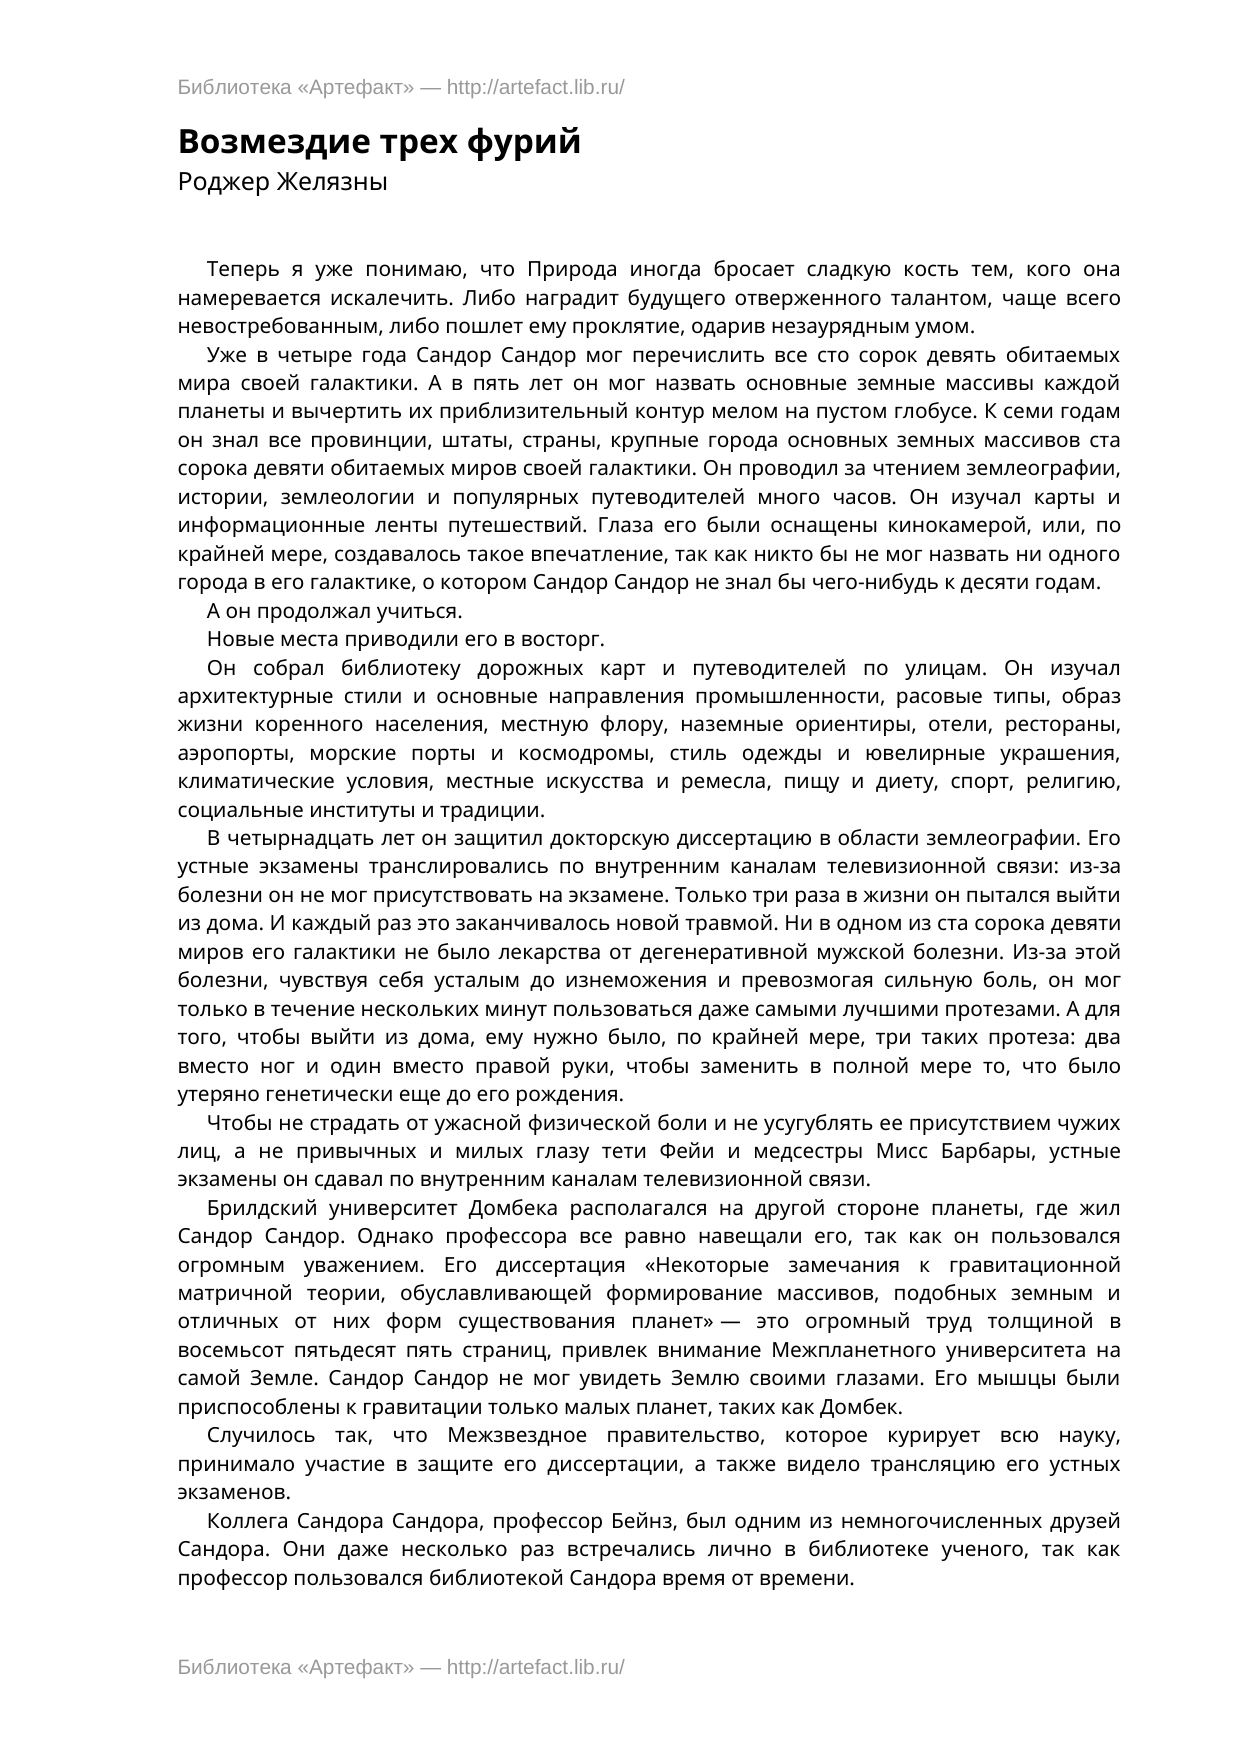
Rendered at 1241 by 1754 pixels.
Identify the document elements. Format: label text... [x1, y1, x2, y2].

text Он собрал библиотеку дорожных карт и путеводителей по улицам. Он изучал архитектурные стили и основные направления промышленности, расовые типы, образ жизни коренного населения, местную флору, наземные ориентиры, отели, рестораны, аэропорты, морские порты и космодромы, стиль одежды и ювелирные украшения, климатические условия, местные искусства и ремесла, пищу и диету, спорт, религию, социальные институты и традиции. [177, 653, 1122, 823]
text А он продолжал учиться. [177, 596, 1122, 624]
text Теперь я уже понимаю, что Природа иногда бросает сладкую кость тем, кого она намеревается искалечить. Либо наградит будущего отверженного талантом, чаще всего невостребованным, либо пошлет ему проклятие, одарив незаурядным умом. [177, 254, 1122, 340]
text Новые места приводили его в восторг. [177, 624, 1122, 653]
text В четырнадцать лет он защитил докторскую диссертацию в области землеографии. Его устные экзамены транслировались по внутренним каналам телевизионной связи: из-за болезни он не мог присутствовать на экзамене. Только три раза в жизни он пытался выйти из дома. И каждый раз это заканчивалось новой травмой. Ни в одном из ста сорока девяти миров его галактики не было лекарства от дегенеративной мужской болезни. Из-за этой болезни, чувствуя себя усталым до изнеможения и превозмогая сильную боль, он мог только в течение нескольких минут пользоваться даже самыми лучшими протезами. А для того, чтобы выйти из дома, ему нужно было, по крайней мере, три таких протеза: два вместо ног и один вместо правой руки, чтобы заменить в полной мере то, что было утеряно генетически еще до его рождения. [177, 823, 1122, 1108]
text Коллега Сандора Сандора, профессор Бейнз, был одним из немногочисленных друзей Сандора. Они даже несколько раз встречались лично в библиотеке ученого, так как профессор пользовался библиотекой Сандора время от времени. [177, 1506, 1122, 1591]
text Брилдский университет Домбека располагался на другой стороне планеты, где жил Сандор Сандор. Однако профессора все равно навещали его, так как он пользовался огромным уважением. Его диссертация «Некоторые замечания к гравитационной матричной теории, обуславливающей формирование массивов, подобных земным и отличных от них форм существования планет» — это огромный труд толщиной в восемьсот пятьдесят пять страниц, привлек внимание Межпланетного университета на самой Земле. Сандор Сандор не мог увидеть Землю своими глазами. Его мышцы были приспособлены к гравитации только малых планет, таких как Домбек. [177, 1193, 1122, 1420]
text Случилось так, что Межзвездное правительство, которое курирует всю науку, принимало участие в защите его диссертации, а также видело трансляцию его устных экзаменов. [177, 1420, 1122, 1506]
subtitle Роджер Желязны [177, 163, 1122, 198]
text Чтобы не страдать от ужасной физической боли и не усугублять ее присутствием чужих лиц, а не привычных и милых глазу тети Фейи и медсестры Мисс Барбары, устные экзамены он сдавал по внутренним каналам телевизионной связи. [177, 1108, 1122, 1193]
text Уже в четыре года Сандор Сандор мог перечислить все сто сорок девять обитаемых мира своей галактики. А в пять лет он мог назвать основные земные массивы каждой планеты и вычертить их приблизительный контур мелом на пустом глобусе. К семи годам он знал все провинции, штаты, страны, крупные города основных земных массивов ста сорока девяти обитаемых миров своей галактики. Он проводил за чтением землеографии, истории, землеологии и популярных путеводителей много часов. Он изучал карты и информационные ленты путешествий. Глаза его были оснащены кинокамерой, или, по крайней мере, создавалось такое впечатление, так как никто бы не мог назвать ни одного города в его галактике, о котором Сандор Сандор не знал бы чего-нибудь к десяти годам. [177, 340, 1122, 596]
subtitle Возмездие трех фурий [177, 118, 1122, 163]
